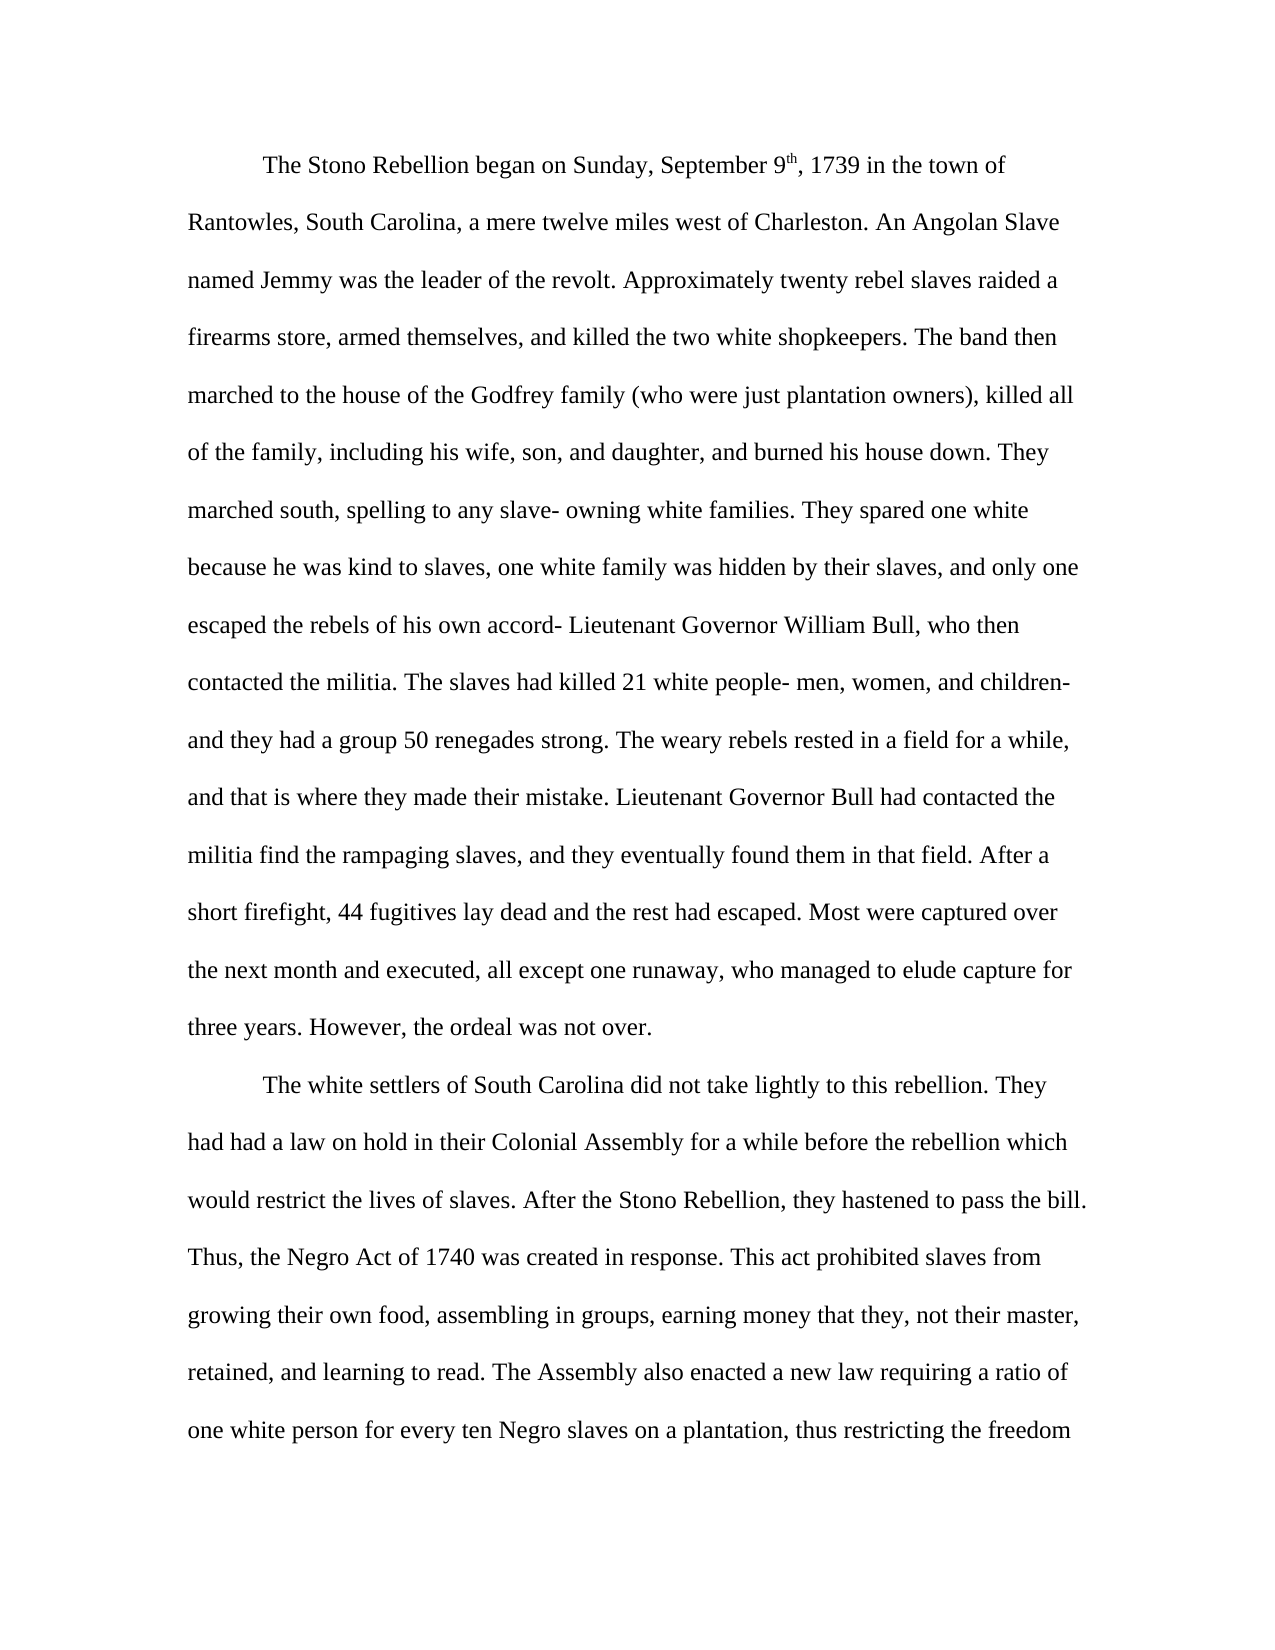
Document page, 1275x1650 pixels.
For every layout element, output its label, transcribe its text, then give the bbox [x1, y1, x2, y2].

text The Stono Rebellion began on Sunday, September 9th, 1739 in the town of Rantowles, South Carolina, a mere twelve miles west of Charleston. An Angolan Slave named Jemmy was the leader of the revolt. Approximately twenty rebel slaves raided a firearms store, armed themselves, and killed the two white shopkeepers. The band then marched to the house of the Godfrey family (who were just plantation owners), killed all of the family, including his wife, son, and daughter, and burned his house down. They marched south, spelling to any slave- owning white families. They spared one white because he was kind to slaves, one white family was hidden by their slaves, and only one escaped the rebels of his own accord- Lieutenant Governor William Bull, who then contacted the militia. The slaves had killed 21 white people- men, women, and children- and they had a group 50 renegades strong. The weary rebels rested in a field for a while, and that is where they made their mistake. Lieutenant Governor Bull had contacted the militia find the rampaging slaves, and they eventually found them in that field. After a short firefight, 44 fugitives lay dead and the rest had escaped. Most were captured over the next month and executed, all except one runaway, who managed to elude capture for three years. However, the ordeal was not over. [187, 150, 1087, 1041]
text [187, 1070, 1087, 1444]
